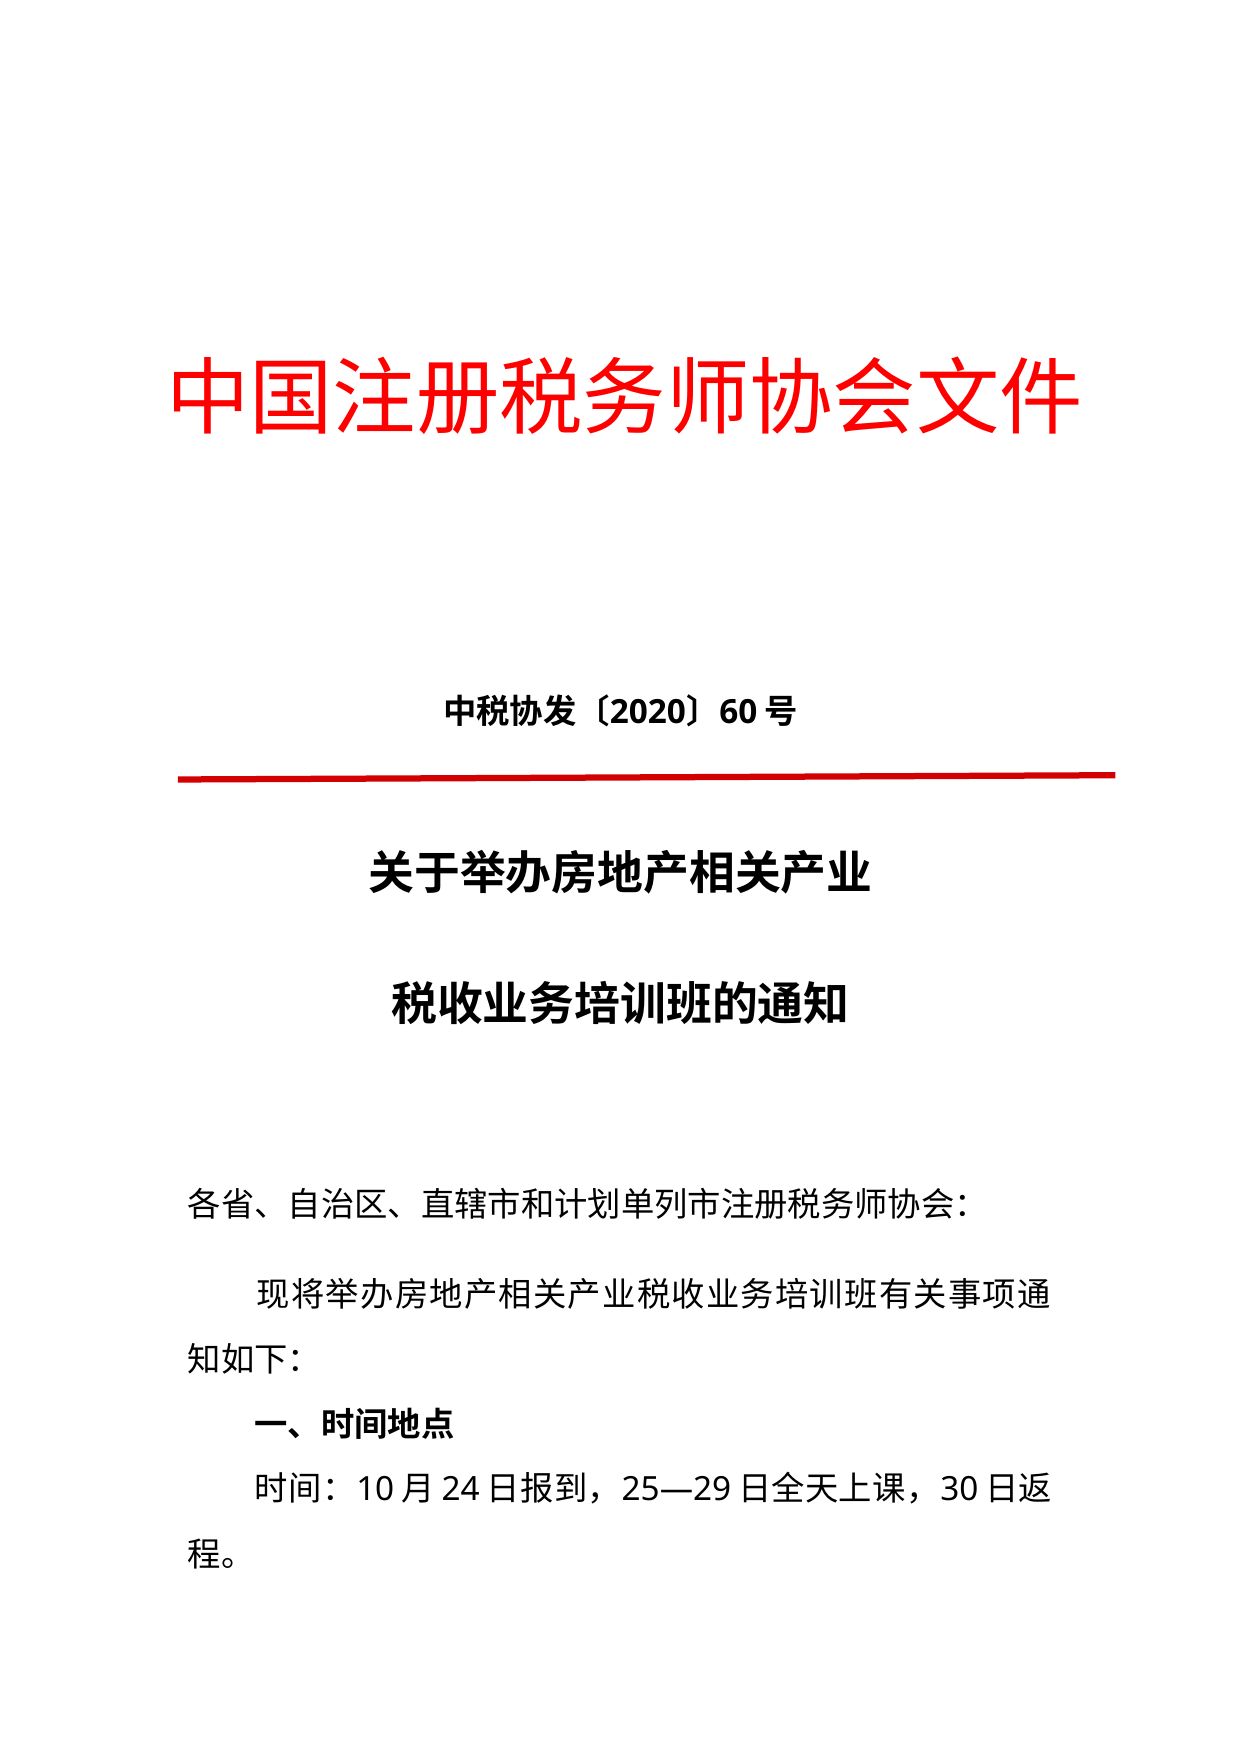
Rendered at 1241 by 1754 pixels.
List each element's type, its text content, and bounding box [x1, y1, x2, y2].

text 一、时间地点 [187, 1389, 1053, 1454]
text 中税协发〔2020〕60号 [187, 677, 1053, 742]
text 时间：10月24日报到，25—29日全天上课，30日返程。 [187, 1454, 1053, 1584]
text 税收业务培训班的通知 [187, 952, 1053, 1049]
text 关于举办房地产相关产业 [187, 821, 1053, 918]
text 各省、自治区、直辖市和计划单列市注册税务师协会： [187, 1170, 1053, 1235]
text 现将举办房地产相关产业税收业务培训班有关事项通知如下： [187, 1259, 1053, 1389]
